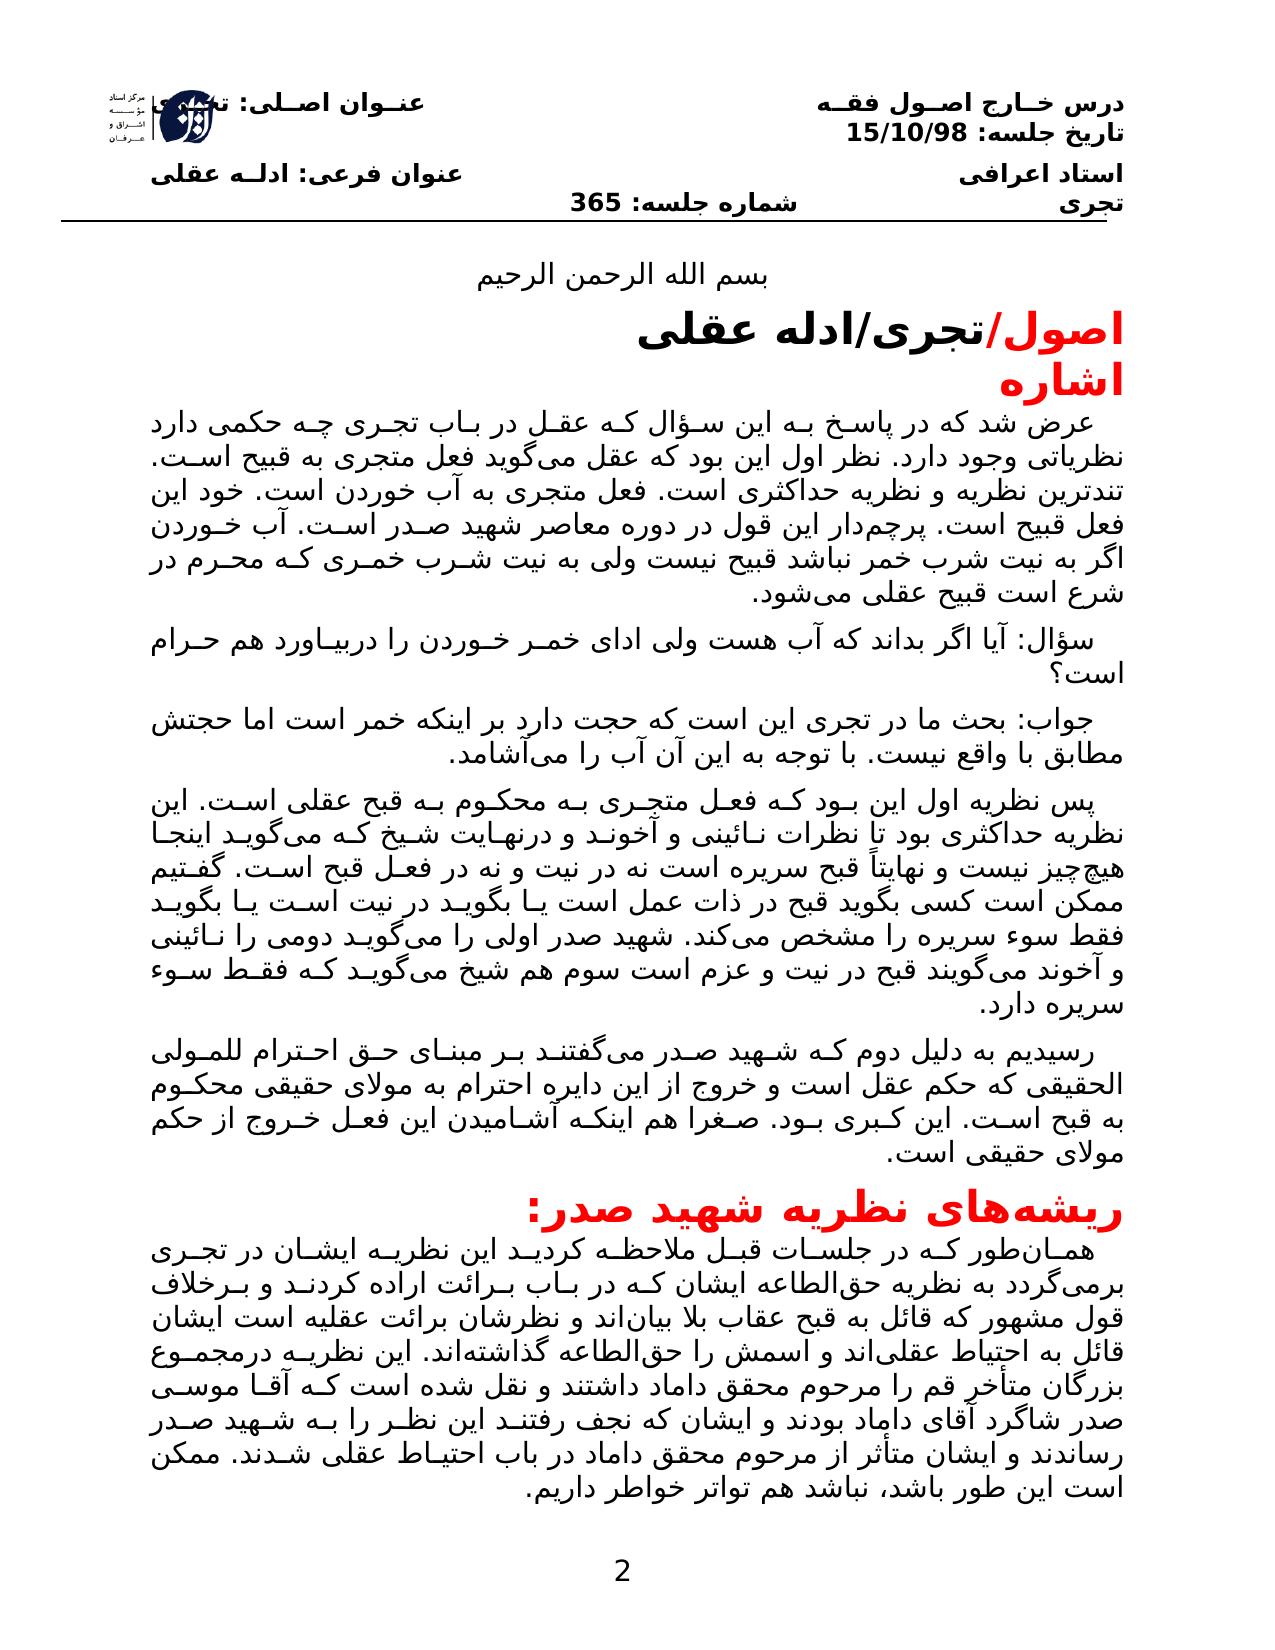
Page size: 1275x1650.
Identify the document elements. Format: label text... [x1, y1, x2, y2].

text عرض شد که در پاسخ به این سؤال که عقل در باب تجری چه حکمی دارد نظریاتی وجود دارد. نظر اول این بود که عقل می‌گوید فعل متجری به قبیح است. تندترین نظریه و نظریه حداکثری است. فعل متجری به آب خوردن است. خود این فعل قبیح است. پرچم‌دار این قول در دوره معاصر شهید صدر است. آب خوردن اگر به نیت شرب خمر نباشد قبیح نیست ولی به نیت شرب خمری که محرم در شرع است قبیح عقلی می‌شود. [150, 406, 1125, 609]
text جواب: بحث ما در تجری این است که حجت دارد بر اینکه خمر است اما حجتش مطابق با واقع نیست. با توجه به این آن آب را می‌آشامد. [150, 702, 1125, 770]
text همان‌طور که در جلسات قبل ملاحظه کردید این نظریه ایشان در تجری برمی‌گردد به نظریه حق‌الطاعه ایشان که در باب برائت اراده کردند و برخلاف قول مشهور که قائل به قبح عقاب بلا بیان‌اند و نظرشان برائت عقلیه است ایشان قائل به احتیاط عقلی‌اند و اسمش را حق‌الطاعه گذاشته‌اند. این نظریه درمجموع بزرگان متأخر قم را مرحوم محقق داماد داشتند و نقل شده است که آقا موسی صدر شاگرد آقای داماد بودند و ایشان که نجف رفتند این نظر را به شهید صدر رساندند و ایشان متأثر از مرحوم محقق داماد در باب احتیاط عقلی شدند. ممکن است این طور باشد، نباشد هم تواتر خواطر داریم. [150, 1232, 1125, 1504]
subtitle اصول/تجری/ادله عقلی [150, 304, 1125, 355]
text سؤال: آیا اگر بداند که آب هست ولی ادای خمر خوردن را دربیاورد هم حرام است؟ [150, 622, 1125, 690]
picture [102, 86, 215, 146]
subtitle اشاره [150, 355, 1125, 406]
text رسیدیم به دلیل دوم که شهید صدر می‌گفتند بر مبنای حق احترام للمولی الحقیقی که حکم عقل است و خروج از این دایره احترام به مولای حقیقی محکوم به قبح است. این کبری بود. صغرا هم اینکه آشامیدن این فعل خروج از حکم مولای حقیقی است. [150, 1033, 1125, 1169]
text پس نظریه اول این بود که فعل متجری به محکوم به قبح عقلی است. این نظریه حداکثری بود تا نظرات نائینی و آخوند و درنهایت شیخ که می‌گوید اینجا هیچ‌چیز نیست و نهایتاً قبح سریره است نه در نیت و نه در فعل قبح است. گفتیم ممکن است کسی بگوید قبح در ذات عمل است یا بگوید در نیت است یا بگوید فقط سوء سریره را مشخص می‌کند. شهید صدر اولی را می‌گوید دومی را نائینی و آخوند می‌گویند قبح در نیت و عزم است سوم هم شیخ می‌گوید که فقط سوء سریره دارد. [150, 783, 1125, 1021]
subtitle ریشه‌های نظریه شهید صدر: [150, 1181, 1125, 1232]
text بسم الله الرحمن الرحیم [150, 257, 1125, 291]
